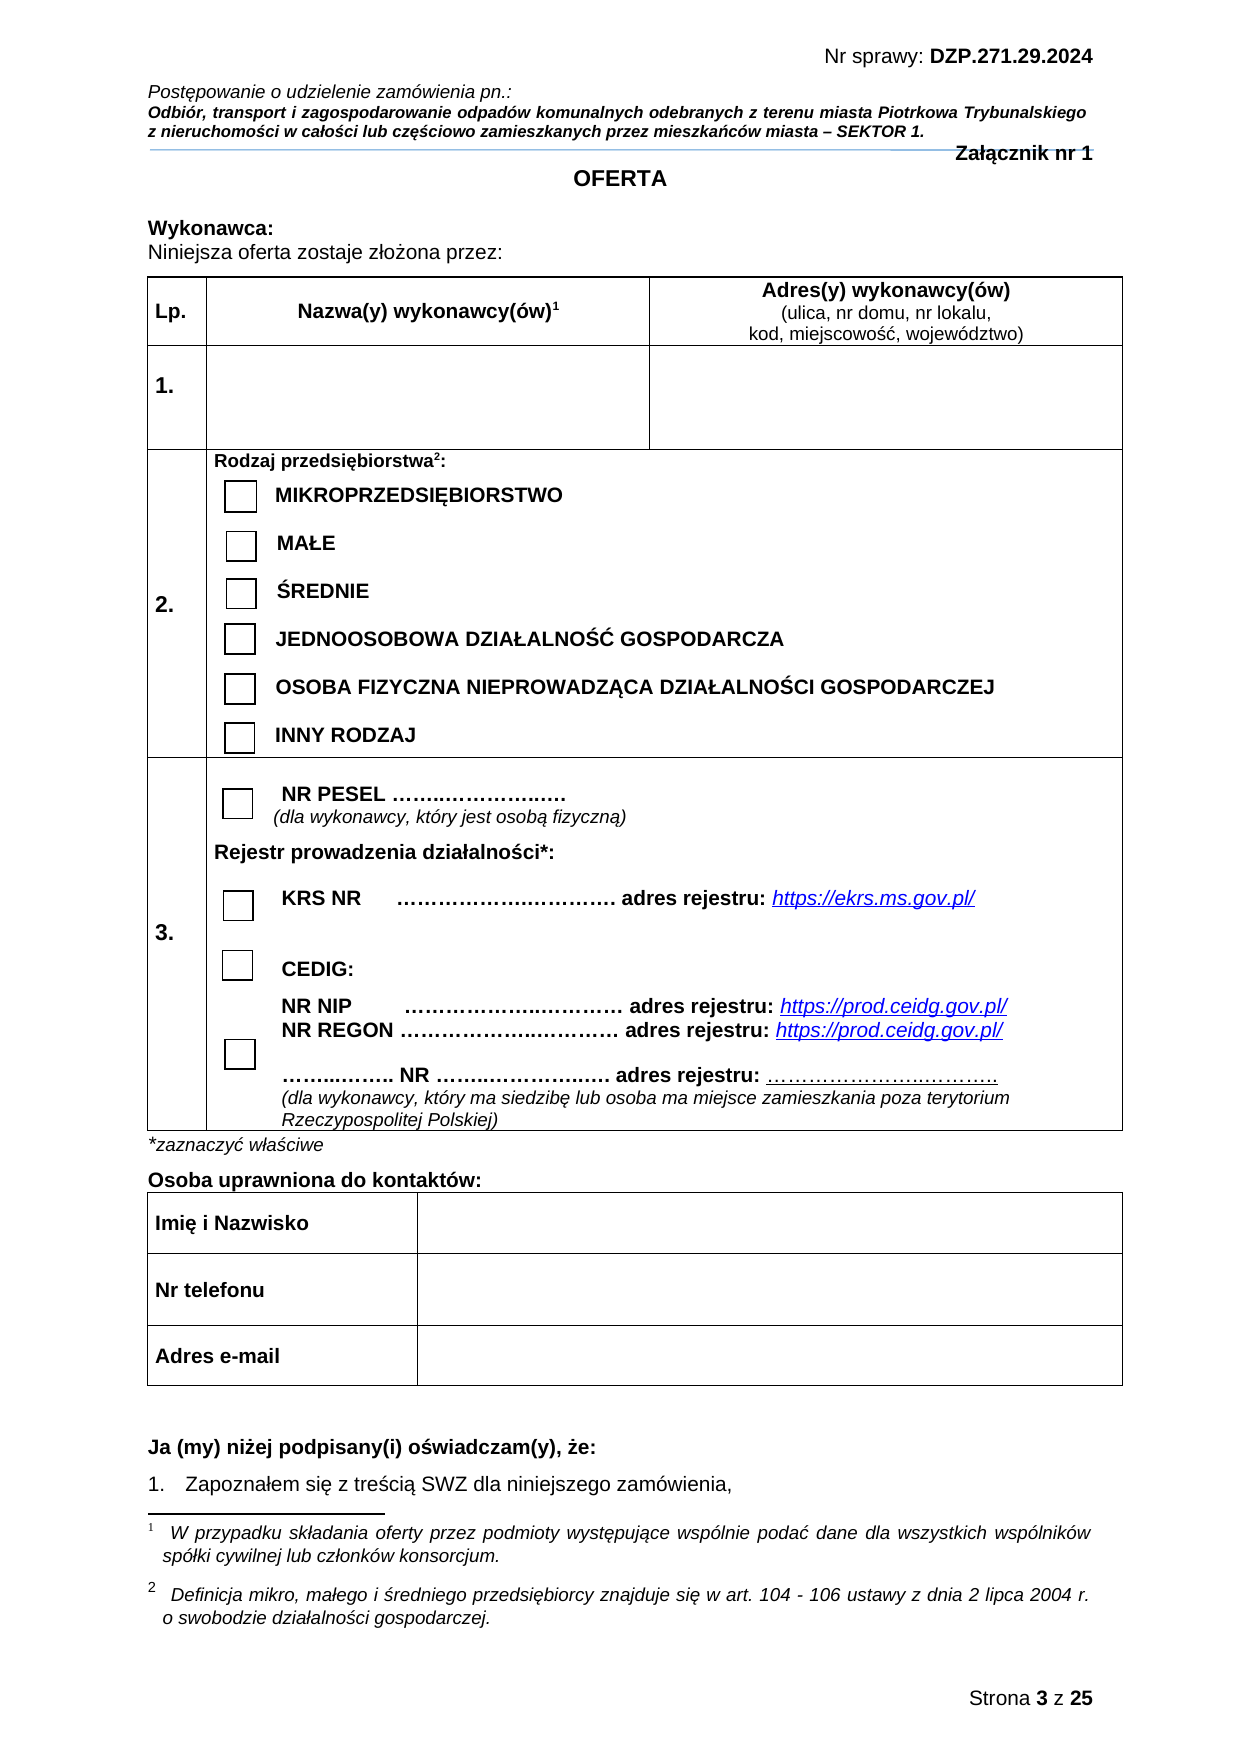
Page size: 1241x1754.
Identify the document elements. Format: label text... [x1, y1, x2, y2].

text Ja (my) niżej podpisany(i) oświadczam(y), że: [148, 1435, 1071, 1459]
table_header Nazwa(y) wykonawcy(ów) [207, 278, 649, 344]
table_header Lp. [148, 278, 206, 344]
list Zapoznałem się z treścią SWZ dla niniejszego zamówienia, [148, 1471, 1093, 1495]
table_cell [148, 758, 206, 1130]
table_cell [207, 346, 649, 449]
text *zaznaczyć właściwe [148, 1131, 1093, 1155]
table_cell Rodzaj przedsiębiorstwa: MIKROPRZEDSIĘBIORSTWO MAŁE ŚREDNIE JEDNOOSOBOWA DZIAŁALNOŚĆ GOSPODARCZA OSOBA FIZYCZNA NIEPROWADZĄCA DZIAŁALNOŚCI GOSPODARCZEJ INNY RODZAJ [207, 450, 1122, 757]
table_cell Nr telefonu [148, 1254, 417, 1325]
text OFERTA [148, 165, 1093, 191]
table_header Adres(y) wykonawcy(ów) (ulica, nr domu, nr lokalu, kod, miejscowość, województwo) [650, 278, 1122, 344]
table_cell [148, 450, 206, 757]
text Wykonawca: [148, 216, 1093, 240]
table_header Imię i Nazwisko [148, 1193, 417, 1253]
text Osoba uprawniona do kontaktów: [148, 1168, 1093, 1192]
table_cell [650, 346, 1122, 449]
table_cell NR PESEL ……..…………..…. (dla wykonawcy, który jest osobą fizyczną) Rejestr prowadzenia działalności*: KRS NR ……………….…………. adres rejestru: https://ekrs.ms.gov.pl/ CEDIG: NR NIP ………………..………… adres rejestru: https://prod.ceidg.gov.pl/ NR REGON ………………..………… adres rejestru: https://prod.ceidg.gov.pl/ ……...…….. NR ……..…………..…. adres rejestru: …………………..……….. (dla wykonawcy, który ma siedzibę lub osoba ma miejsce zamieszkania poza terytorium Rzeczypospolitej Polskiej) [207, 758, 1122, 1130]
text Niniejsza oferta zostaje złożona przez: [148, 240, 1093, 264]
text Załącznik nr 1 [886, 141, 1093, 165]
table_header [418, 1193, 1122, 1253]
table_cell Adres e-mail [148, 1326, 417, 1385]
table_cell [418, 1254, 1122, 1325]
table_cell [148, 346, 206, 449]
table_cell [418, 1326, 1122, 1385]
